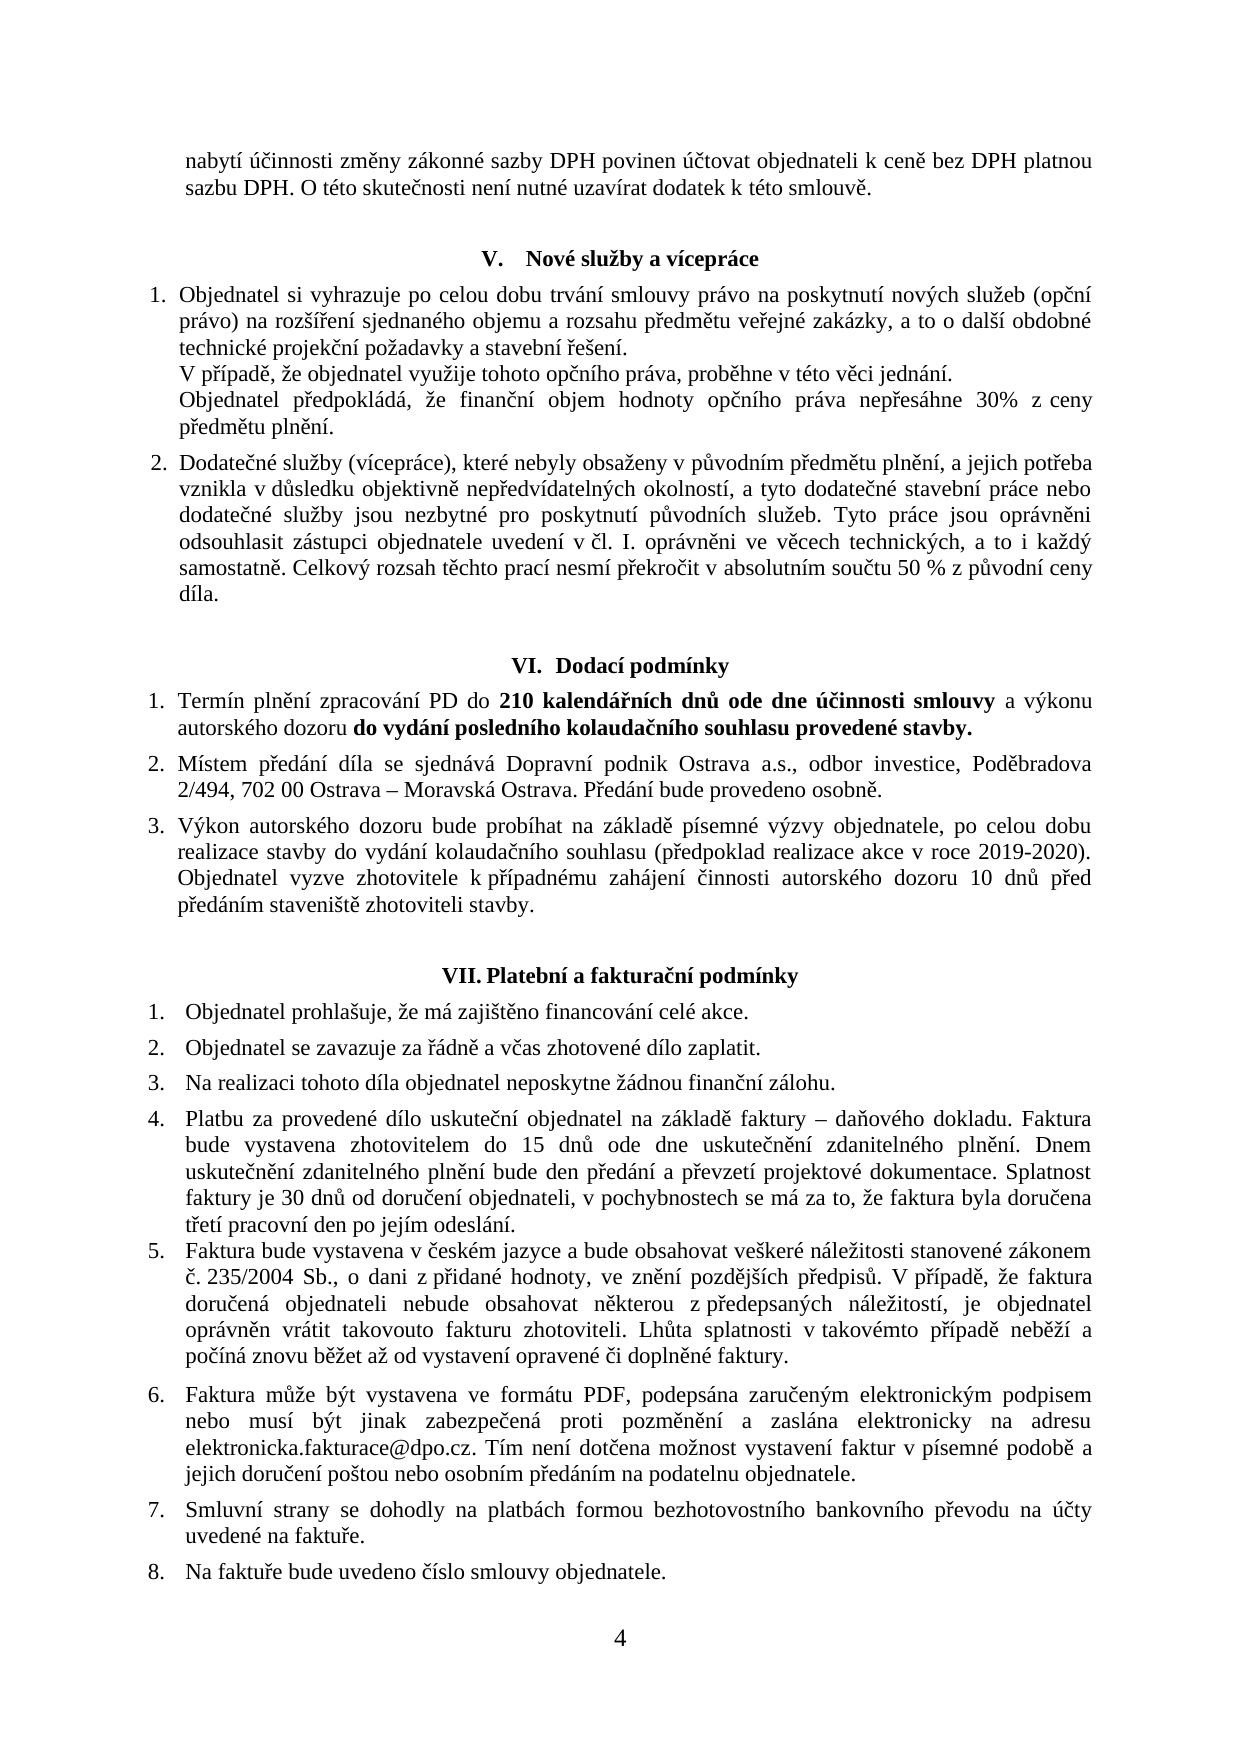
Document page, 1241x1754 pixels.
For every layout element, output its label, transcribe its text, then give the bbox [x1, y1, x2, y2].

text Objednatel předpokládá, že finanční objem hodnoty opčního práva nepřesáhne 30% z ceny předmětu plnění. [179, 387, 1093, 439]
list Platbu za provedené dílo uskuteční objednatel na základě faktury – daňového dokladu. Faktura bude vystavena zhotovitelem do 15 dnů ode dne uskutečnění zdanitelného plnění. Dnem uskutečnění zdanitelného plnění bude den předání a převzetí projektové dokumentace. Splatnost faktury je 30 dnů od doručení objednateli, v pochybnostech se má za to, že faktura byla doručena třetí pracovní den po jejím odeslání. [148, 1105, 1093, 1237]
list Místem předání díla se sjednává Dopravní podnik Ostrava a.s., odbor investice, Poděbradova 2/494, 702 00 Ostrava – Moravská Ostrava. Předání bude provedeno osobně. [148, 750, 1093, 802]
list Dodatečné služby (vícepráce), které nebyly obsaženy v původním předmětu plnění, a jejich potřeba vznikla v důsledku objektivně nepředvídatelných okolností, a tyto dodatečné stavební práce nebo dodatečné služby jsou nezbytné pro poskytnutí původních služeb. Tyto práce jsou oprávněni odsouhlasit zástupci objednatele uvedení v čl. I. oprávněni ve věcech technických, a to i každý samostatně. Celkový rozsah těchto prací nesmí překročit v absolutním součtu 50 % z původní ceny díla. [150, 449, 1093, 607]
list Výkon autorského dozoru bude probíhat na základě písemné výzvy objednatele, po celou dobu realizace stavby do vydání kolaudačního souhlasu (předpoklad realizace akce v roce 2019-2020). Objednatel vyzve zhotovitele k případnému zahájení činnosti autorského dozoru 10 dnů před předáním staveniště zhotoviteli stavby. [148, 812, 1093, 917]
list Platební a fakturační podmínky [148, 962, 1093, 989]
list Dodací podmínky [148, 652, 1093, 678]
list Smluvní strany se dohodly na platbách formou bezhotovostního bankovního převodu na účty uvedené na faktuře. [148, 1496, 1093, 1549]
list Objednatel se zavazuje za řádně a včas zhotovené dílo zaplatit. [148, 1034, 1093, 1060]
text V případě, že objednatel využije tohoto opčního práva, proběhne v této věci jednání. [179, 360, 1093, 387]
list Termín plnění zpracování PD do 210 kalendářních dnů ode dne účinnosti smlouvy a výkonu autorského dozoru do vydání posledního kolaudačního souhlasu provedené stavby. [148, 688, 1093, 740]
list Nové služby a vícepráce [148, 245, 1093, 272]
list Faktura může být vystavena ve formátu PDF, podepsána zaručeným elektronickým podpisem nebo musí být jinak zabezpečená proti pozměnění a zaslána elektronicky na adresu elektronicka.fakturace@dpo.cz. Tím není dotčena možnost vystavení faktur v písemné podobě a jejich doručení poštou nebo osobním předáním na podatelnu objednatele. [148, 1381, 1093, 1487]
list Faktura bude vystavena v českém jazyce a bude obsahovat veškeré náležitosti stanovené zákonem č. 235/2004 Sb., o dani z přidané hodnoty, ve znění pozdějších předpisů. V případě, že faktura doručená objednateli nebude obsahovat některou z předepsaných náležitostí, je objednatel oprávněn vrátit takovouto fakturu zhotoviteli. Lhůta splatnosti v takovémto případě neběží a počíná znovu běžet až od vystavení opravené či doplněné faktury. [148, 1237, 1093, 1369]
list Objednatel si vyhrazuje po celou dobu trvání smlouvy právo na poskytnutí nových služeb (opční právo) na rozšíření sjednaného objemu a rozsahu předmětu veřejné zakázky, a to o další obdobné technické projekční požadavky a stavební řešení. [149, 281, 1093, 360]
list Na realizaci tohoto díla objednatel neposkytne žádnou finanční zálohu. [148, 1069, 1093, 1096]
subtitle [148, 148, 1093, 200]
list Na faktuře bude uvedeno číslo smlouvy objednatele. [148, 1558, 1093, 1584]
list Objednatel prohlašuje, že má zajištěno financování celé akce. [148, 998, 1093, 1024]
